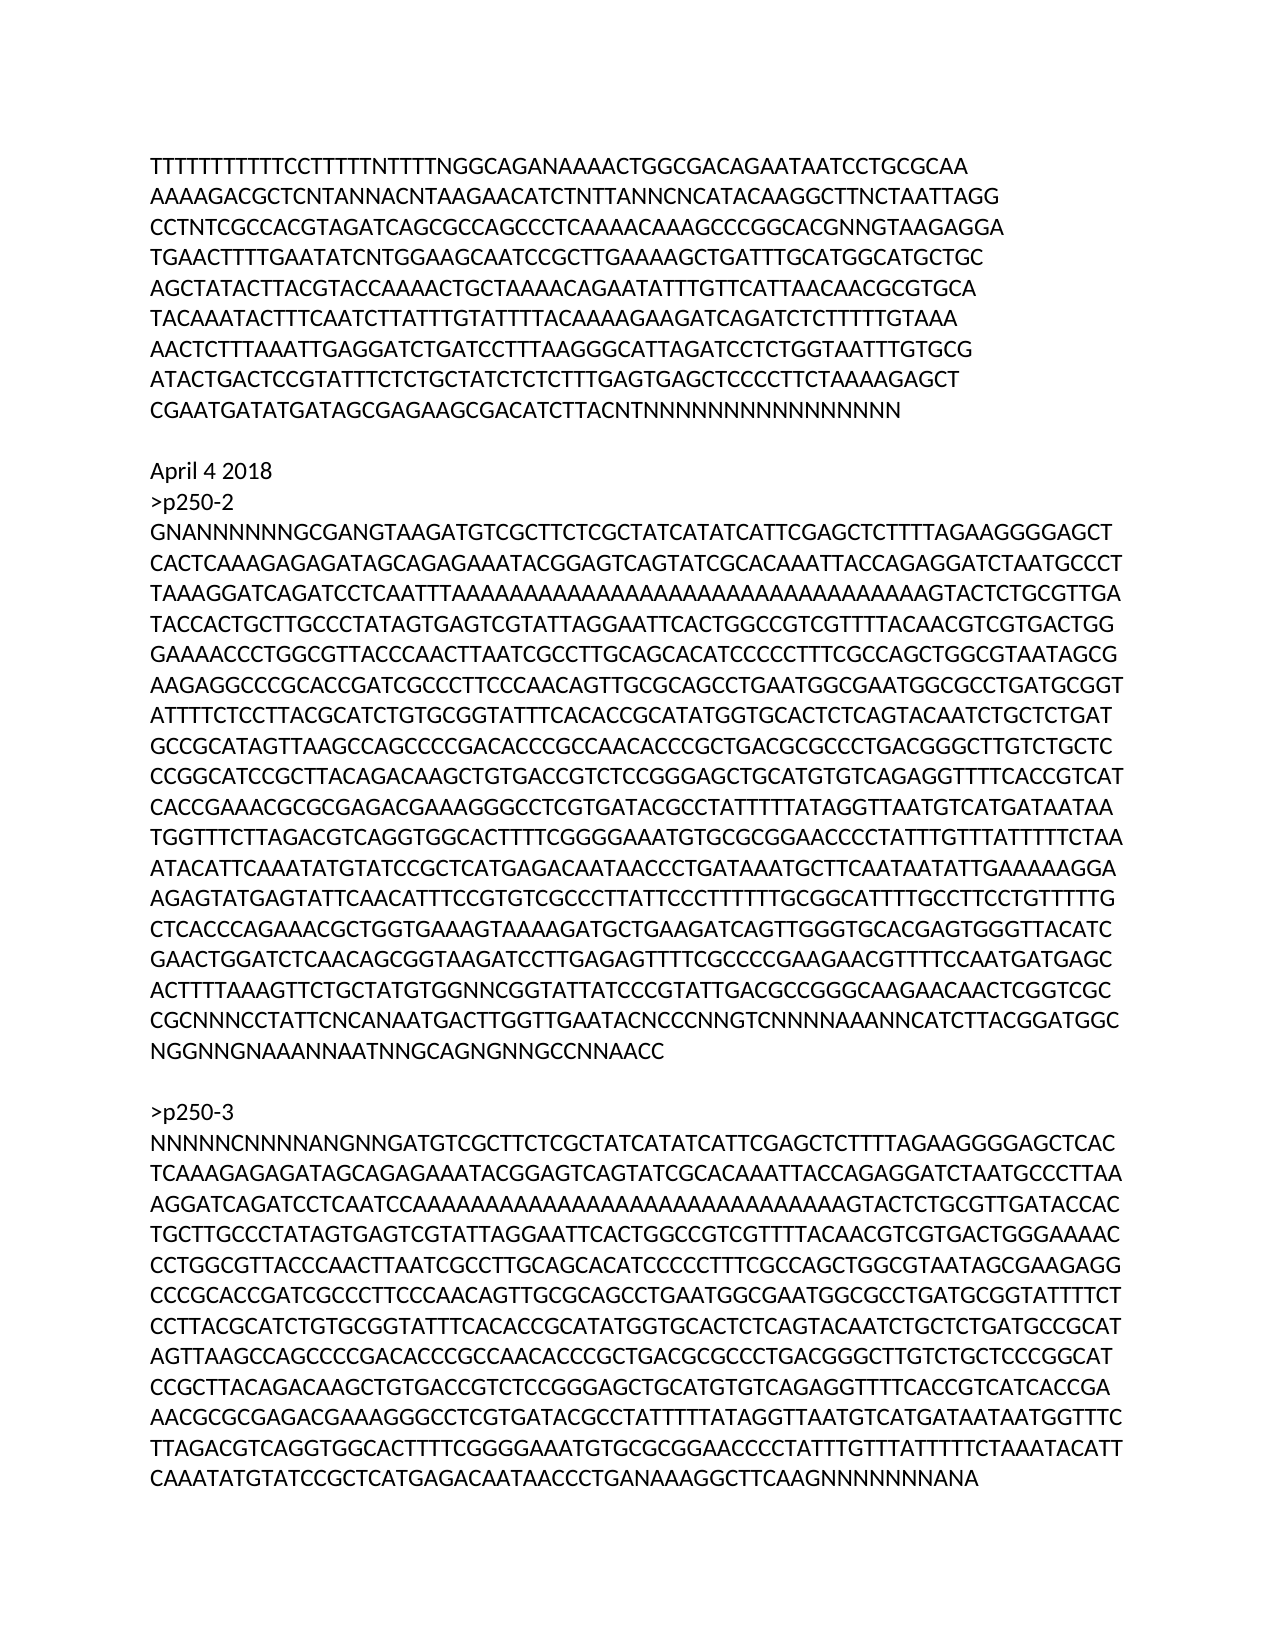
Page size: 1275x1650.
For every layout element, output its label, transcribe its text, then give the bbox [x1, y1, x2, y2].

text AAAAGACGCTCNTANNACNTAAGAACATCTNTTANNCNCATACAAGGCTTNCTAATTAGG [150, 181, 1125, 211]
text April 4 2018 [150, 455, 1125, 486]
text NNNNNCNNNNANGNNGATGTCGCTTCTCGCTATCATATCATTCGAGCTCTTTTAGAAGGGGAGCTCACTCAAAGAGAGATAGCAGAGAAATACGGAGTCAGTATCGCACAAATTACCAGAGGATCTAATGCCCTTAAAGGATCAGATCCTCAATCCAAAAAAAAAAAAAAAAAAAAAAAAAAAAAAGTACTCTGCGTTGATACCACTGCTTGCCCTATAGTGAGTCGTATTAGGAATTCACTGGCCGTCGTTTTACAACGTCGTGACTGGGAAAACCCTGGCGTTACCCAACTTAATCGCCTTGCAGCACATCCCCCTTTCGCCAGCTGGCGTAATAGCGAAGAGGCCCGCACCGATCGCCCTTCCCAACAGTTGCGCAGCCTGAATGGCGAATGGCGCCTGATGCGGTATTTTCTCCTTACGCATCTGTGCGGTATTTCACACCGCATATGGTGCACTCTCAGTACAATCTGCTCTGATGCCGCATAGTTAAGCCAGCCCCGACACCCGCCAACACCCGCTGACGCGCCCTGACGGGCTTGTCTGCTCCCGGCATCCGCTTACAGACAAGCTGTGACCGTCTCCGGGAGCTGCATGTGTCAGAGGTTTTCACCGTCATCACCGAAACGCGCGAGACGAAAGGGCCTCGTGATACGCCTATTTTTATAGGTTAATGTCATGATAATAATGGTTTCTTAGACGTCAGGTGGCACTTTTCGGGGAAATGTGCGCGGAACCCCTATTTGTTTATTTTTCTAAATACATTCAAATATGTATCCGCTCATGAGACAATAACCCTGANAAAGGCTTCAAGNNNNNNNANA [150, 1127, 1125, 1493]
text GNANNNNNNGCGANGTAAGATGTCGCTTCTCGCTATCATATCATTCGAGCTCTTTTAGAAGGGGAGCTCACTCAAAGAGAGATAGCAGAGAAATACGGAGTCAGTATCGCACAAATTACCAGAGGATCTAATGCCCTTAAAGGATCAGATCCTCAATTTAAAAAAAAAAAAAAAAAAAAAAAAAAAAAAAAAGTACTCTGCGTTGATACCACTGCTTGCCCTATAGTGAGTCGTATTAGGAATTCACTGGCCGTCGTTTTACAACGTCGTGACTGGGAAAACCCTGGCGTTACCCAACTTAATCGCCTTGCAGCACATCCCCCTTTCGCCAGCTGGCGTAATAGCGAAGAGGCCCGCACCGATCGCCCTTCCCAACAGTTGCGCAGCCTGAATGGCGAATGGCGCCTGATGCGGTATTTTCTCCTTACGCATCTGTGCGGTATTTCACACCGCATATGGTGCACTCTCAGTACAATCTGCTCTGATGCCGCATAGTTAAGCCAGCCCCGACACCCGCCAACACCCGCTGACGCGCCCTGACGGGCTTGTCTGCTCCCGGCATCCGCTTACAGACAAGCTGTGACCGTCTCCGGGAGCTGCATGTGTCAGAGGTTTTCACCGTCATCACCGAAACGCGCGAGACGAAAGGGCCTCGTGATACGCCTATTTTTATAGGTTAATGTCATGATAATAATGGTTTCTTAGACGTCAGGTGGCACTTTTCGGGGAAATGTGCGCGGAACCCCTATTTGTTTATTTTTCTAAATACATTCAAATATGTATCCGCTCATGAGACAATAACCCTGATAAATGCTTCAATAATATTGAAAAAGGAAGAGTATGAGTATTCAACATTTCCGTGTCGCCCTTATTCCCTTTTTTGCGGCATTTTGCCTTCCTGTTTTTGCTCACCCAGAAACGCTGGTGAAAGTAAAAGATGCTGAAGATCAGTTGGGTGCACGAGTGGGTTACATCGAACTGGATCTCAACAGCGGTAAGATCCTTGAGAGTTTTCGCCCCGAAGAACGTTTTCCAATGATGAGCACTTTTAAAGTTCTGCTATGTGGNNCGGTATTATCCCGTATTGACGCCGGGCAAGAACAACTCGGTCGCCGCNNNCCTATTCNCANAATGACTTGGTTGAATACNCCCNNGTCNNNNAAANNCATCTTACGGATGGCNGGNNGNAAANNAATNNGCAGNGNNGCCNNAACC [150, 516, 1125, 1066]
text ATACTGACTCCGTATTTCTCTGCTATCTCTCTTTGAGTGAGCTCCCCTTCTAAAAGAGCT [150, 364, 1125, 394]
text AACTCTTTAAATTGAGGATCTGATCCTTTAAGGGCATTAGATCCTCTGGTAATTTGTGCG [150, 333, 1125, 364]
text CCTNTCGCCACGTAGATCAGCGCCAGCCCTCAAAACAAAGCCCGGCACGNNGTAAGAGGA [150, 211, 1125, 242]
text >p250-3 [150, 1096, 1125, 1127]
text CGAATGATATGATAGCGAGAAGCGACATCTTACNTNNNNNNNNNNNNNNNN [150, 394, 1125, 425]
text >p250-2 [150, 486, 1125, 516]
text TTTTTTTTTTTCCTTTTTNTTTTNGGCAGANAAAACTGGCGACAGAATAATCCTGCGCAA [150, 150, 1125, 181]
text AGCTATACTTACGTACCAAAACTGCTAAAACAGAATATTTGTTCATTAACAACGCGTGCA [150, 272, 1125, 303]
text TACAAATACTTTCAATCTTATTTGTATTTTACAAAAGAAGATCAGATCTCTTTTTGTAAA [150, 303, 1125, 333]
text TGAACTTTTGAATATCNTGGAAGCAATCCGCTTGAAAAGCTGATTTGCATGGCATGCTGC [150, 242, 1125, 272]
